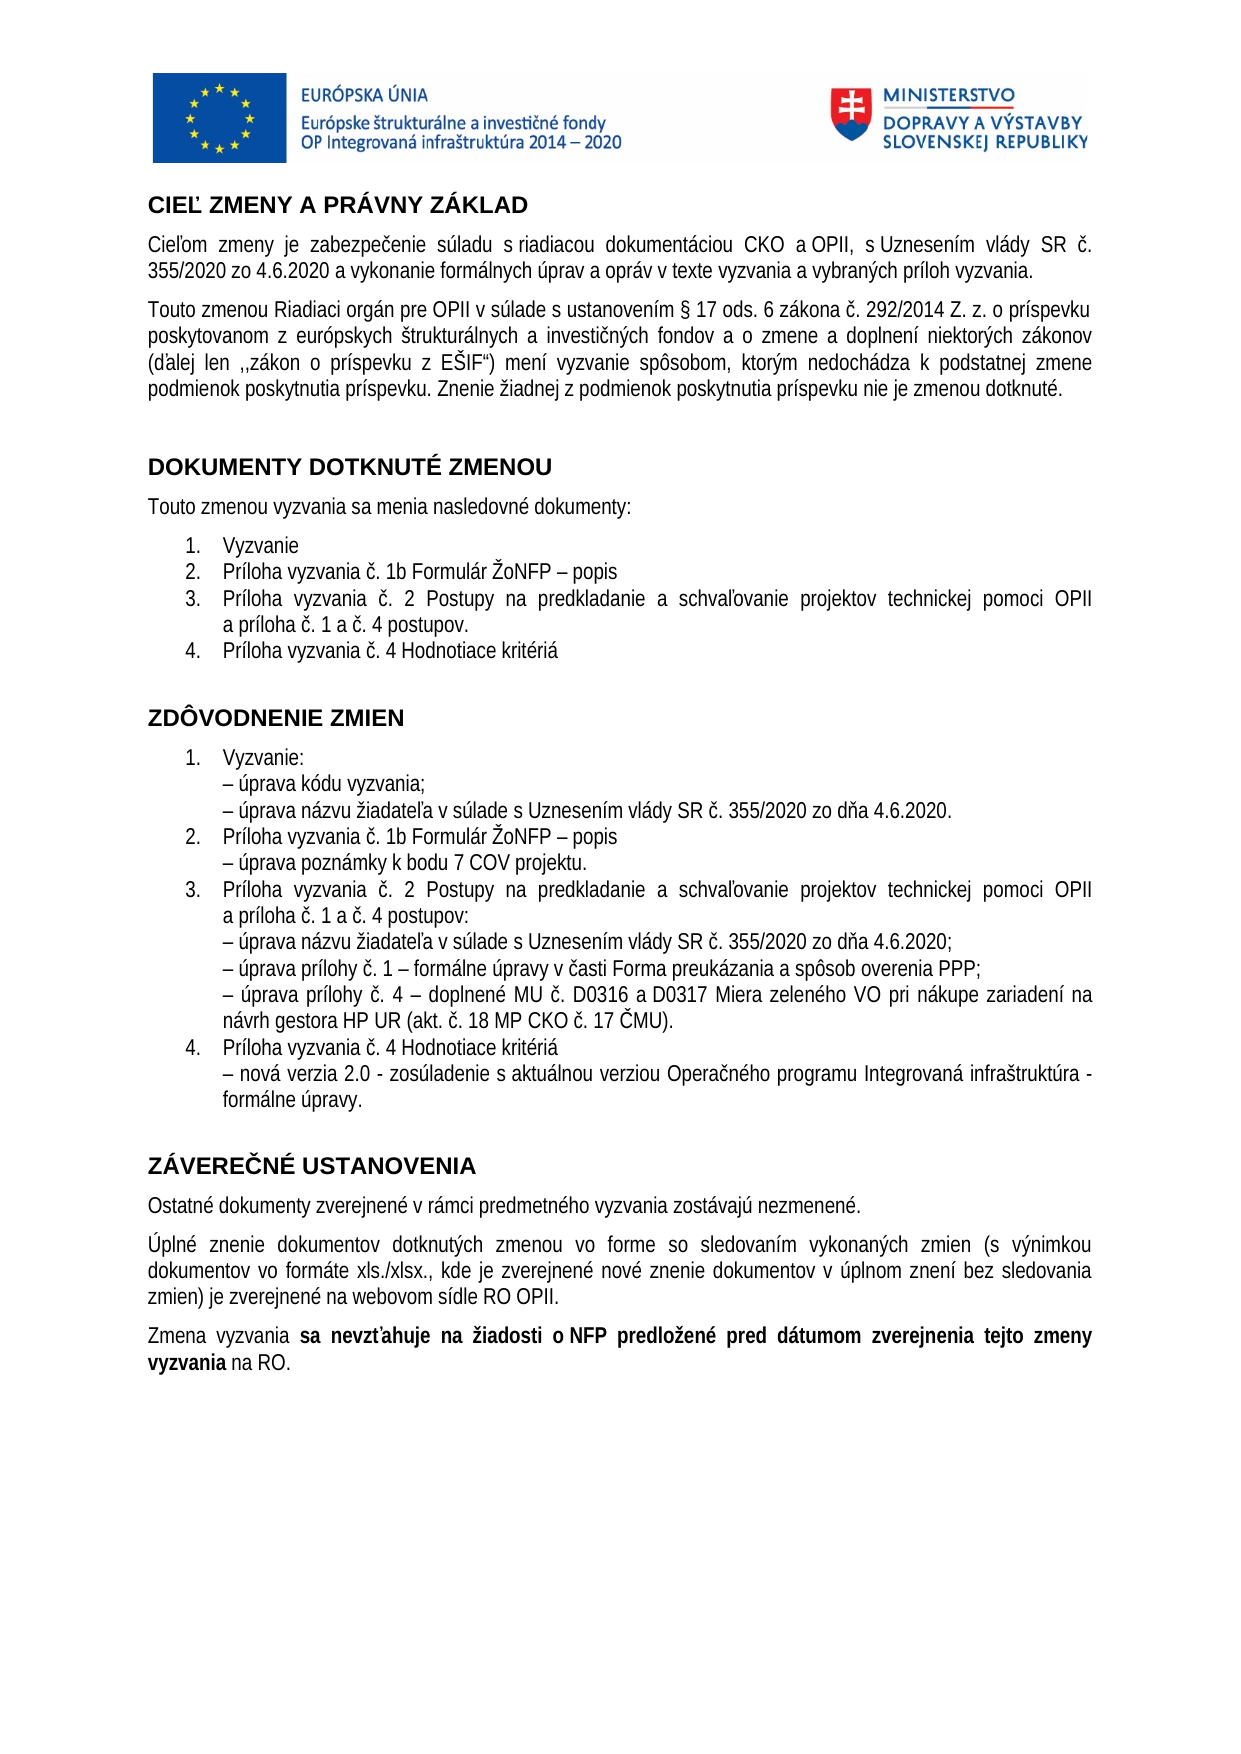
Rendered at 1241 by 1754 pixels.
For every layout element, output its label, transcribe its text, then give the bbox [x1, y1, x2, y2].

text Touto zmenou Riadiaci orgán pre OPII v súlade s ustanovením § 17 ods. 6 zákona č. 292/2014 Z. z. o príspevku poskytovanom z európskych štrukturálnych a investičných fondov a o zmene a doplnení niektorých zákonov (ďalej len ,,zákon o príspevku z EŠIF“) mení vyzvanie spôsobom, ktorým nedochádza k podstatnej zmene podmienok poskytnutia príspevku. Znenie žiadnej z podmienok poskytnutia príspevku nie je zmenou dotknuté. [148, 296, 1093, 402]
list – úprava názvu žiadateľa v súlade s Uznesením vlády SR č. 355/2020 zo dňa 4.6.2020. [223, 797, 1093, 823]
list Vyzvanie: [185, 744, 1093, 770]
list – úprava prílohy č. 1 – formálne úpravy v časti Forma preukázania a spôsob overenia PPP; [223, 955, 1093, 981]
list Príloha vyzvania č. 2 Postupy na predkladanie a schvaľovanie projektov technickej pomoci OPII a príloha č. 1 a č. 4 postupov: [185, 876, 1093, 928]
list – úprava prílohy č. 4 – doplnené MU č. D0316 a D0317 Miera zeleného VO pri nákupe zariadení na návrh gestora HP UR (akt. č. 18 MP CKO č. 17 ČMU). [223, 981, 1093, 1034]
text Cieľom zmeny je zabezpečenie súladu s riadiacou dokumentáciou CKO a OPII, s Uznesením vlády SR č. 355/2020 zo 4.6.2020 a vykonanie formálnych úprav a opráv v texte vyzvania a vybraných príloh vyzvania. [148, 231, 1093, 284]
list – úprava poznámky k bodu 7 COV projektu. [223, 849, 1093, 876]
text Touto zmenou vyzvania sa menia nasledovné dokumenty: [148, 493, 1093, 519]
list – nová verzia 2.0 - zosúladenie s aktuálnou verziou Operačného programu Integrovaná infraštruktúra - formálne úpravy. [223, 1060, 1093, 1113]
list Príloha vyzvania č. 1b Formulár ŽoNFP – popis [185, 558, 1093, 584]
text Ostatné dokumenty zverejnené v rámci predmetného vyzvania zostávajú nezmenené. [148, 1192, 1093, 1218]
list Príloha vyzvania č. 4 Hodnotiace kritériá [185, 1034, 1093, 1060]
list Vyzvanie [185, 532, 1093, 558]
picture [152, 73, 1088, 163]
list Príloha vyzvania č. 2 Postupy na predkladanie a schvaľovanie projektov technickej pomoci OPII a príloha č. 1 a č. 4 postupov. [185, 584, 1093, 637]
list Príloha vyzvania č. 4 Hodnotiace kritériá [185, 637, 1093, 664]
text ZDÔVODNENIE ZMIEN [148, 704, 1093, 731]
text Úplné znenie dokumentov dotknutých zmenou vo forme so sledovaním vykonaných zmien (s výnimkou dokumentov vo formáte xls./xlsx., kde je zverejnené nové znenie dokumentov v úplnom znení bez sledovania zmien) je zverejnené na webovom sídle RO OPII. [148, 1231, 1093, 1310]
text CIEĽ ZMENY A PRÁVNY ZÁKLAD [148, 191, 1093, 218]
text Záverečné ustanovenia [148, 1152, 1093, 1179]
text DOKUMENTY DOTKNUTÉ ZMENOU [148, 453, 1093, 481]
list – úprava kódu vyzvania; [223, 770, 1093, 797]
list – úprava názvu žiadateľa v súlade s Uznesením vlády SR č. 355/2020 zo dňa 4.6.2020; [223, 928, 1093, 955]
text Zmena vyzvania sa nevzťahuje na žiadosti o NFP predložené pred dátumom zverejnenia tejto zmeny vyzvania na RO. [148, 1322, 1093, 1375]
list Príloha vyzvania č. 1b Formulár ŽoNFP – popis [185, 823, 1093, 849]
